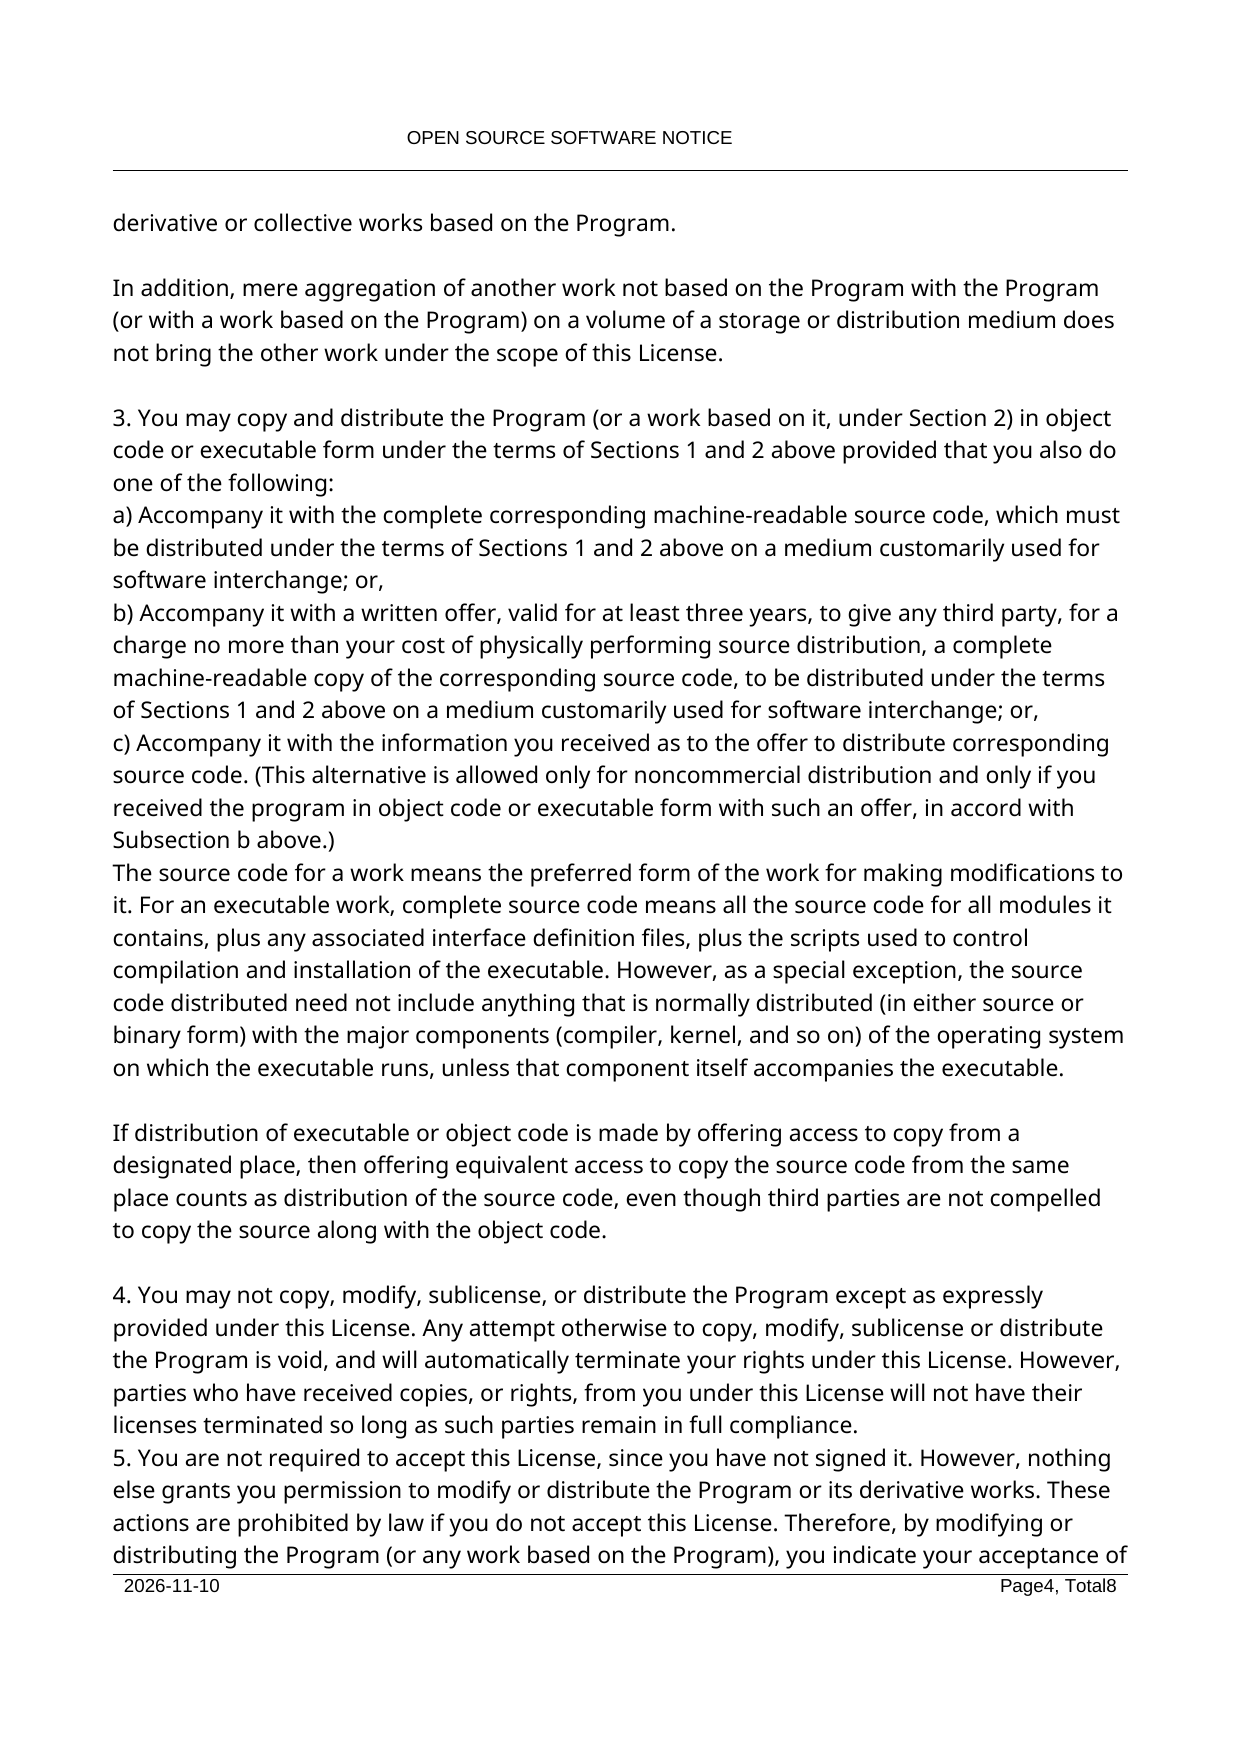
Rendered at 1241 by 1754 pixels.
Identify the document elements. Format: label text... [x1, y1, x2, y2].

text 3. You may copy and distribute the Program (or a work based on it, under Section 2) in object code or executable form under the terms of Sections 1 and 2 above provided that you also do one of the following: [112, 401, 1128, 499]
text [112, 1441, 1128, 1571]
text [112, 206, 1128, 239]
text The source code for a work means the preferred form of the work for making modifications to it. For an executable work, complete source code means all the source code for all modules it contains, plus any associated interface definition files, plus the scripts used to control compilation and installation of the executable. However, as a special exception, the source code distributed need not include anything that is normally distributed (in either source or binary form) with the major components (compiler, kernel, and so on) of the operating system on which the executable runs, unless that component itself accompanies the executable. [112, 856, 1128, 1084]
text 4. You may not copy, modify, sublicense, or distribute the Program except as expressly provided under this License. Any attempt otherwise to copy, modify, sublicense or distribute the Program is void, and will automatically terminate your rights under this License. However, parties who have received copies, or rights, from you under this License will not have their licenses terminated so long as such parties remain in full compliance. [112, 1279, 1128, 1441]
text In addition, mere aggregation of another work not based on the Program with the Program (or with a work based on the Program) on a volume of a storage or distribution medium does not bring the other work under the scope of this License. [112, 271, 1128, 369]
text a) Accompany it with the complete corresponding machine-readable source code, which must be distributed under the terms of Sections 1 and 2 above on a medium customarily used for software interchange; or, [112, 499, 1128, 596]
text c) Accompany it with the information you received as to the offer to distribute corresponding source code. (This alternative is allowed only for noncommercial distribution and only if you received the program in object code or executable form with such an offer, in accord with Subsection b above.) [112, 726, 1128, 856]
text If distribution of executable or object code is made by offering access to copy from a designated place, then offering equivalent access to copy the source code from the same place counts as distribution of the source code, even though third parties are not compelled to copy the source along with the object code. [112, 1116, 1128, 1246]
text b) Accompany it with a written offer, valid for at least three years, to give any third party, for a charge no more than your cost of physically performing source distribution, a complete machine-readable copy of the corresponding source code, to be distributed under the terms of Sections 1 and 2 above on a medium customarily used for software interchange; or, [112, 596, 1128, 726]
